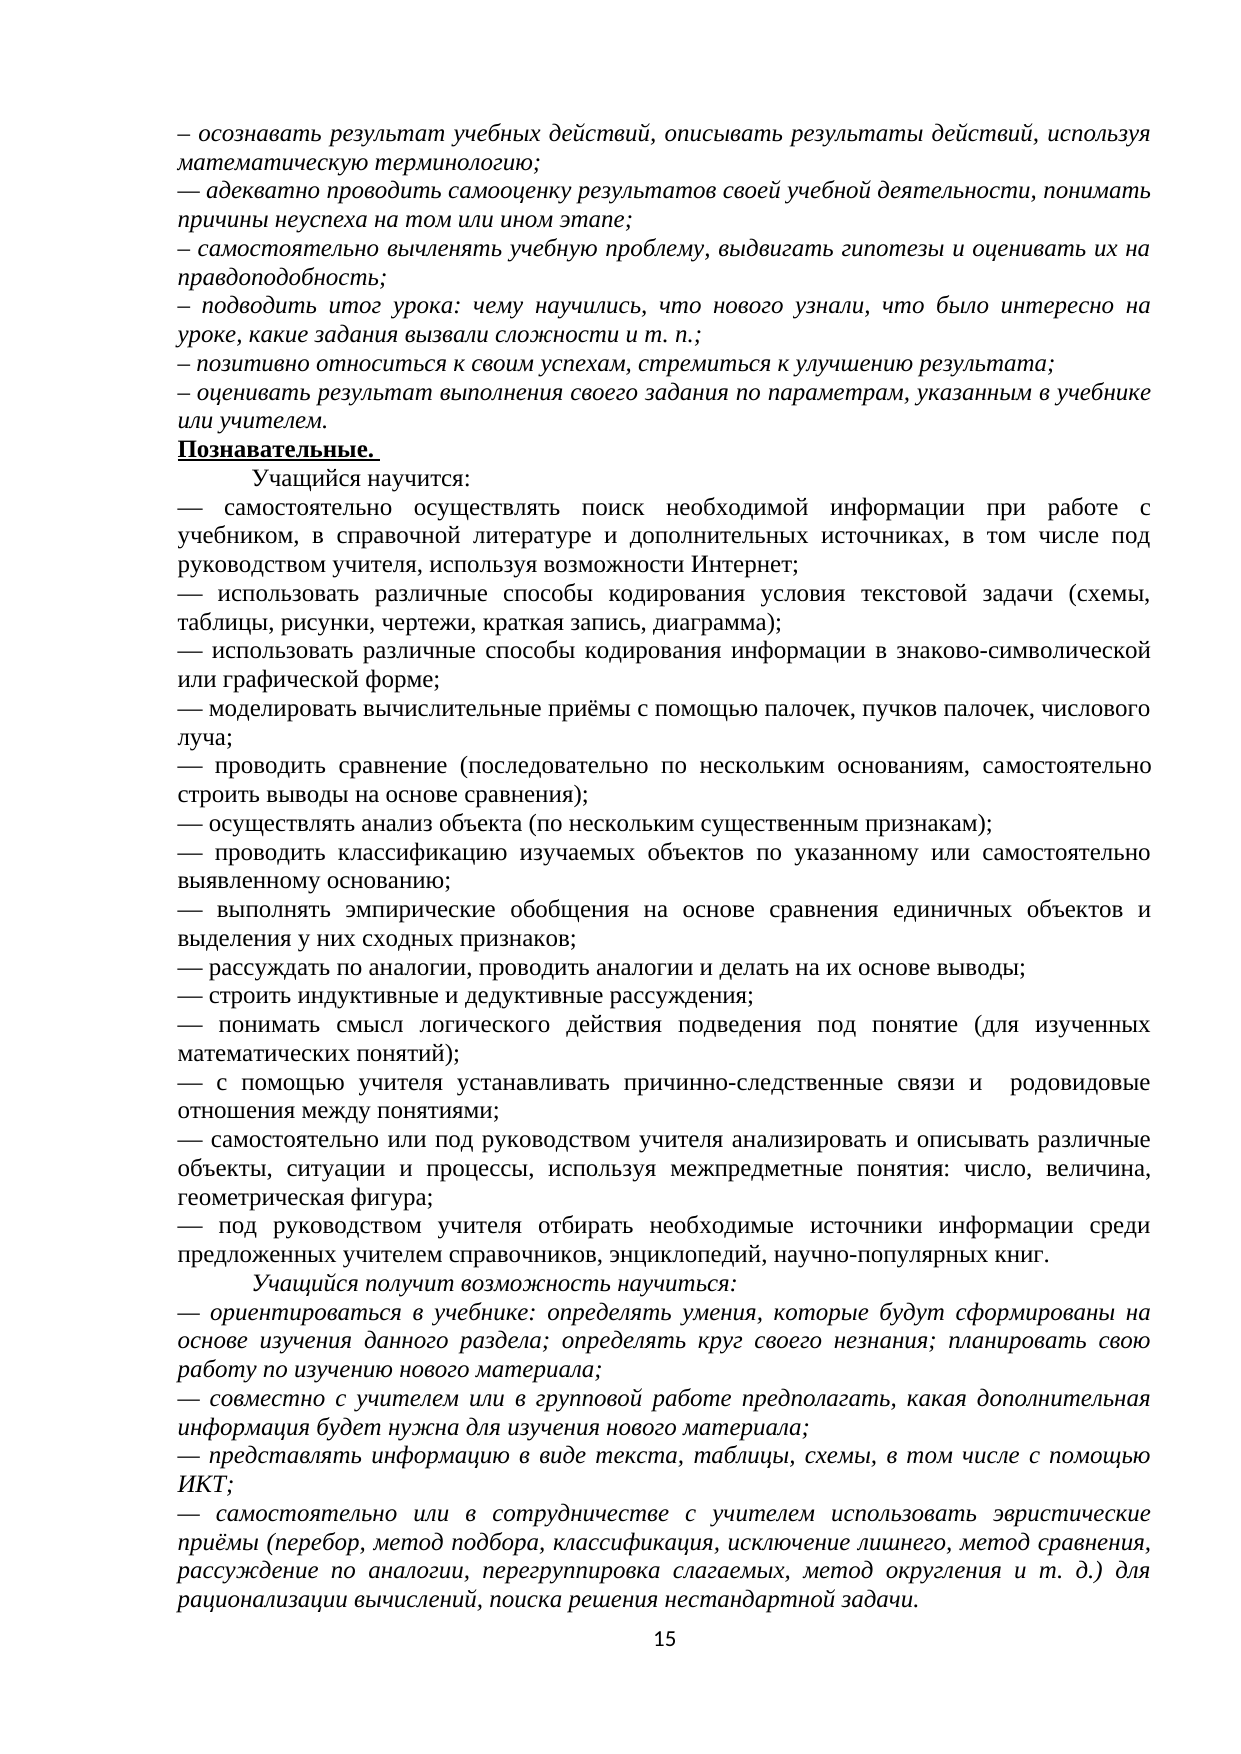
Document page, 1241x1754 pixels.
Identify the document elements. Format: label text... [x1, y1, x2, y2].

text Познавательные. [177, 434, 1152, 463]
text – позитивно относиться к своим успехам, стремиться к улучшению результата; [177, 348, 1152, 377]
text — представлять информацию в виде текста, таблицы, схемы, в том числе с помощью ИКТ; [177, 1441, 1152, 1498]
text — строить индуктивные и дедуктивные рассуждения; [177, 981, 1152, 1009]
text — совместно с учителем или в групповой работе предполагать, какая дополнительная информация будет нужна для изучения нового материала; [177, 1383, 1152, 1441]
text — самостоятельно или под руководством учителя анализировать и описывать различные объекты, ситуации и процессы, используя межпредметные понятия: число, величина, геометрическая фигура; [177, 1124, 1152, 1211]
text — адекватно проводить самооценку результатов своей учебной деятельности, понимать причины неуспеха на том или ином этапе; [177, 176, 1152, 233]
text — рассуждать по аналогии, проводить аналогии и делать на их основе выводы; [177, 952, 1152, 981]
text — выполнять эмпирические обобщения на основе сравнения единичных объектов и выделения у них сходных признаков; [177, 894, 1152, 952]
text — с помощью учителя устанавливать причинно-следственные связи и родовидовые отношения между понятиями; [177, 1067, 1152, 1124]
text — проводить сравнение (последовательно по нескольким основаниям, самостоятельно строить выводы на основе сравнения); [177, 751, 1152, 808]
text — проводить классификацию изучаемых объектов по указанному или самостоятельно выявленному основанию; [177, 837, 1152, 894]
text – подводить итог урока: чему научились, что нового узнали, что было интересно на уроке, какие задания вызвали сложности и т. п.; [177, 291, 1152, 348]
text — понимать смысл логического действия подведения под понятие (для изученных математических понятий); [177, 1009, 1152, 1067]
text Учащийся научится: [177, 463, 1152, 492]
text — использовать различные способы кодирования условия текстовой задачи (схемы, таблицы, рисунки, чертежи, краткая запись, диаграмма); [177, 578, 1152, 636]
text — самостоятельно осуществлять поиск необходимой информации при работе с учебником, в справочной литературе и дополнительных источниках, в том числе под руководством учителя, используя возможности Интернет; [177, 492, 1152, 578]
text — осуществлять анализ объекта (по нескольким существенным признакам); [177, 808, 1152, 837]
text — под руководством учителя отбирать необходимые источники информации среди предложенных учителем справочников, энциклопедий, научно-популярных книг. [177, 1211, 1152, 1268]
text – оценивать результат выполнения своего задания по параметрам, указанным в учебнике или учителем. [177, 377, 1152, 434]
text – самостоятельно вычленять учебную проблему, выдвигать гипотезы и оценивать их на правдоподобность; [177, 233, 1152, 291]
text — использовать различные способы кодирования информации в знаково-символической или графической форме; [177, 636, 1152, 693]
text Учащийся получит возможность научиться: [177, 1268, 1152, 1297]
text — самостоятельно или в сотрудничестве с учителем использовать эвристические приёмы (перебор, метод подбора, классификация, исключение лишнего, метод сравнения, рассуждение по аналогии, перегруппировка слагаемых, метод округления и т. д.) для рационализации вычислений, поиска решения нестандартной задачи. [177, 1498, 1152, 1613]
text — ориентироваться в учебнике: определять умения, которые будут сформированы на основе изучения данного раздела; определять круг своего незнания; планировать свою работу по изучению нового материала; [177, 1297, 1152, 1383]
text — моделировать вычислительные приёмы с помощью палочек, пучков палочек, числового луча; [177, 693, 1152, 751]
text – осознавать результат учебных действий, описывать результаты действий, используя математическую терминологию; [177, 118, 1152, 176]
